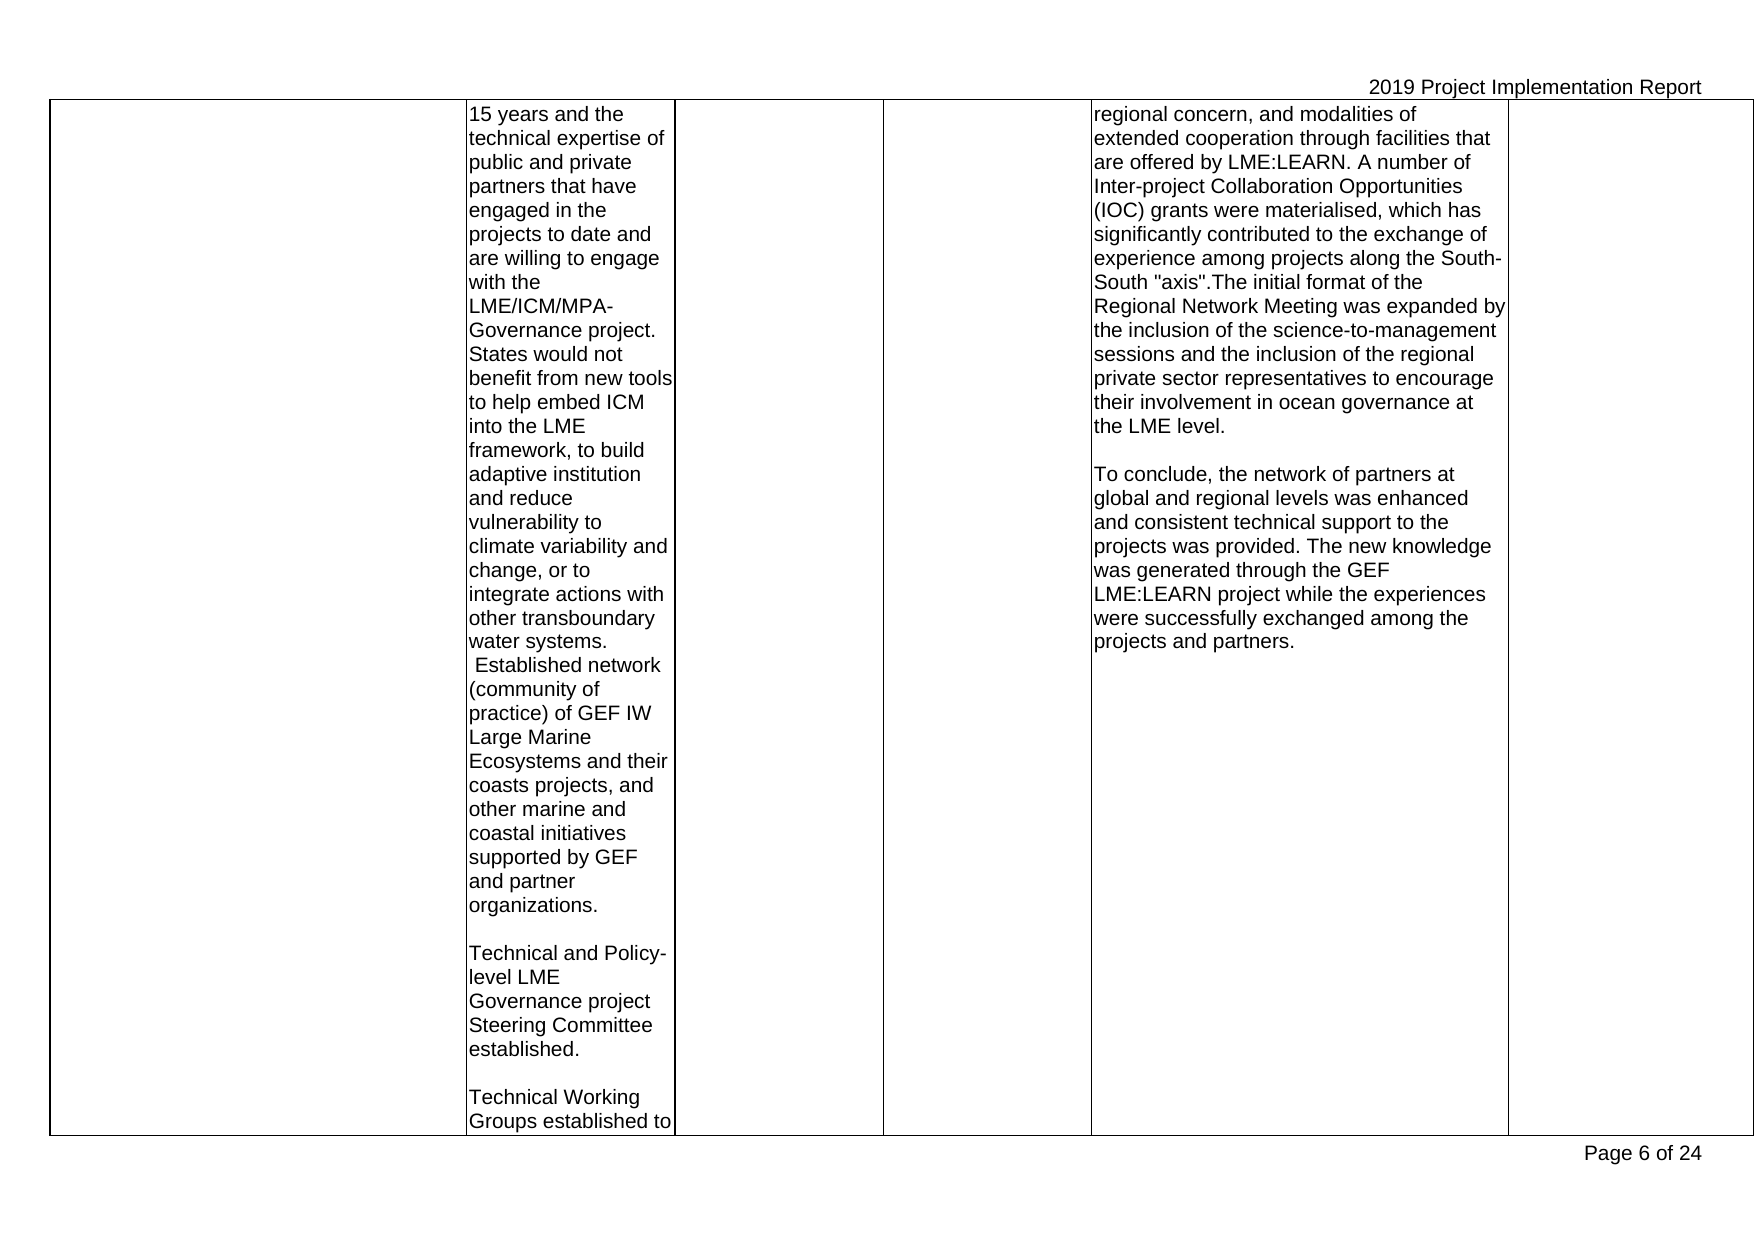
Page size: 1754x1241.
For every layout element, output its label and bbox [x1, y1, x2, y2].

table_cell [884, 100, 1091, 1134]
table_cell [467, 100, 674, 1134]
table_cell [1092, 100, 1508, 1134]
table_cell [51, 100, 466, 1134]
table_cell [1509, 100, 1753, 1134]
table_cell [676, 100, 883, 1134]
